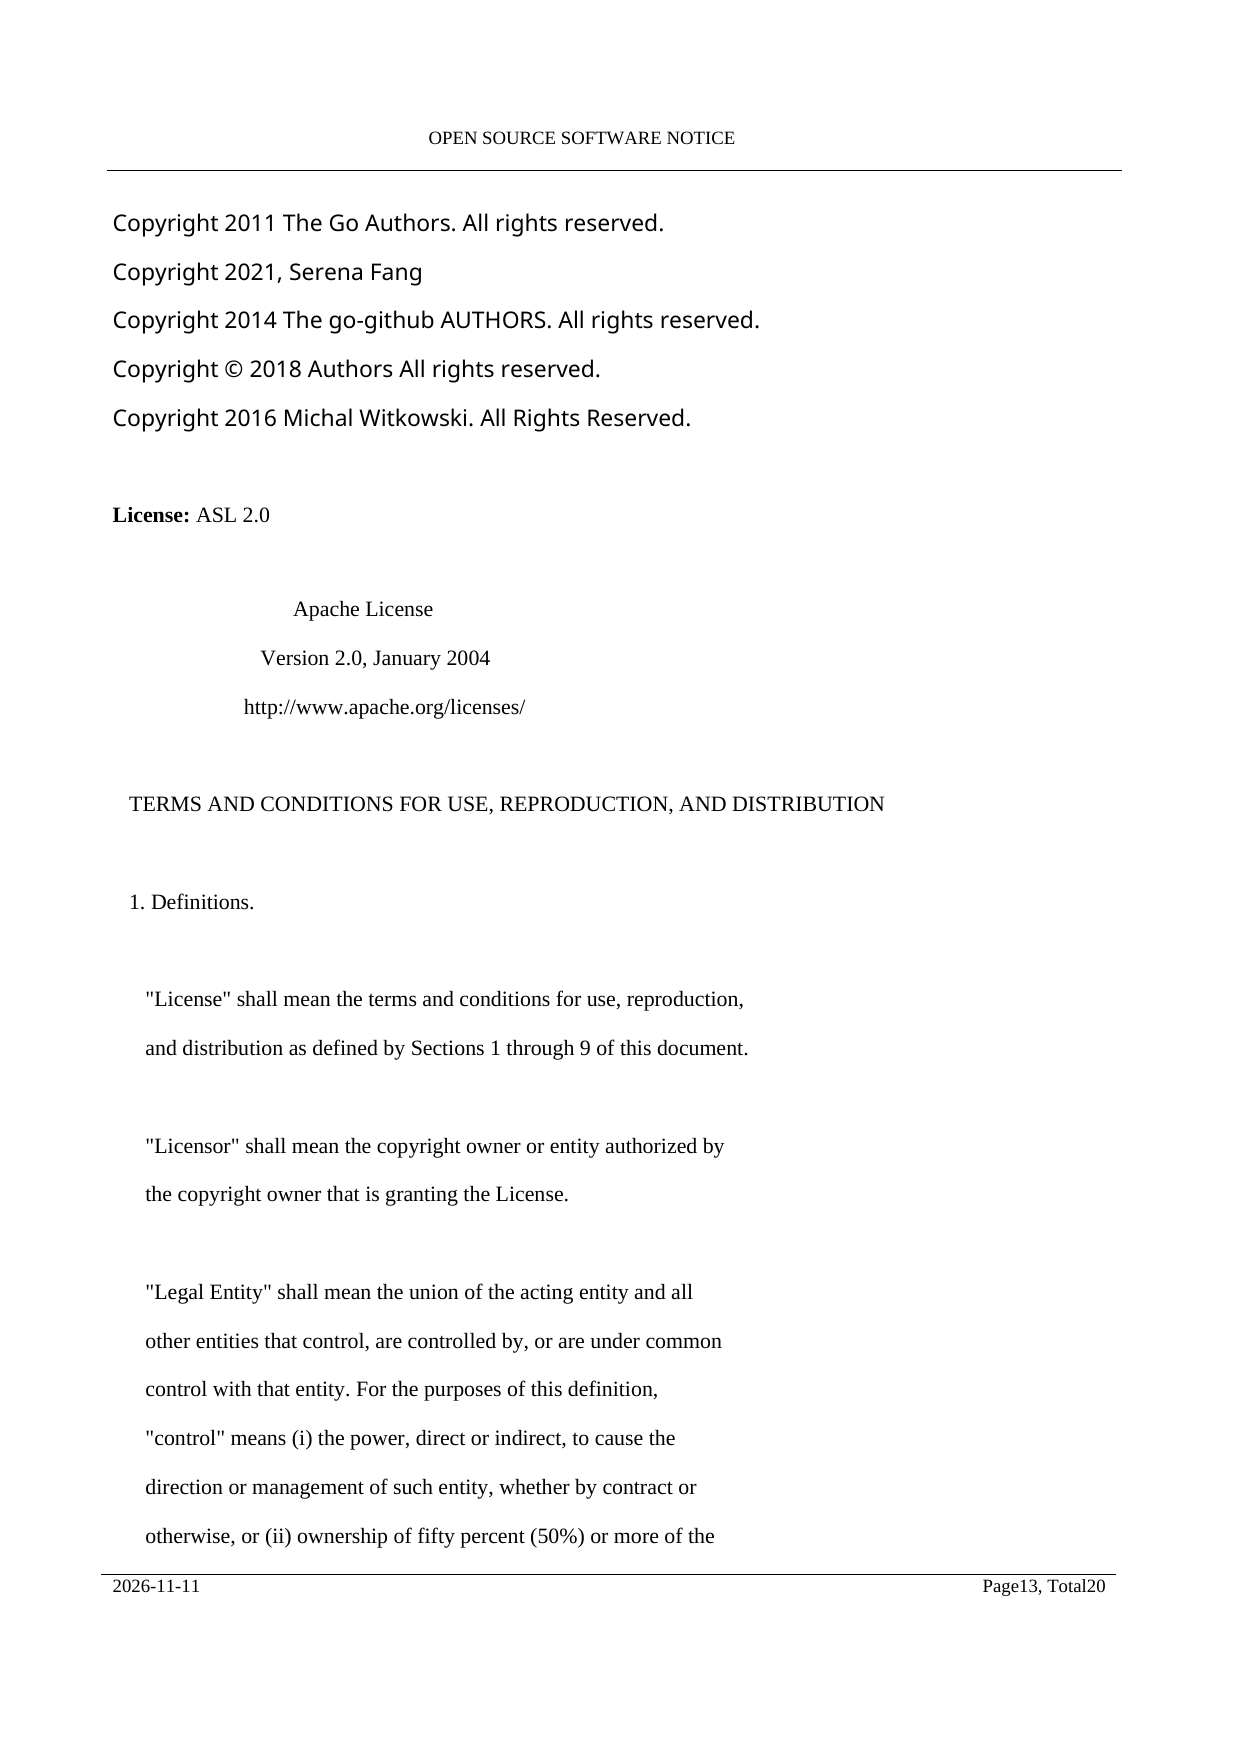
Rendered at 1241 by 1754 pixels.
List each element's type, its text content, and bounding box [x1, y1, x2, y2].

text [112, 544, 1128, 1551]
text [112, 206, 1128, 483]
text License: ASL 2.0 [112, 499, 1128, 531]
